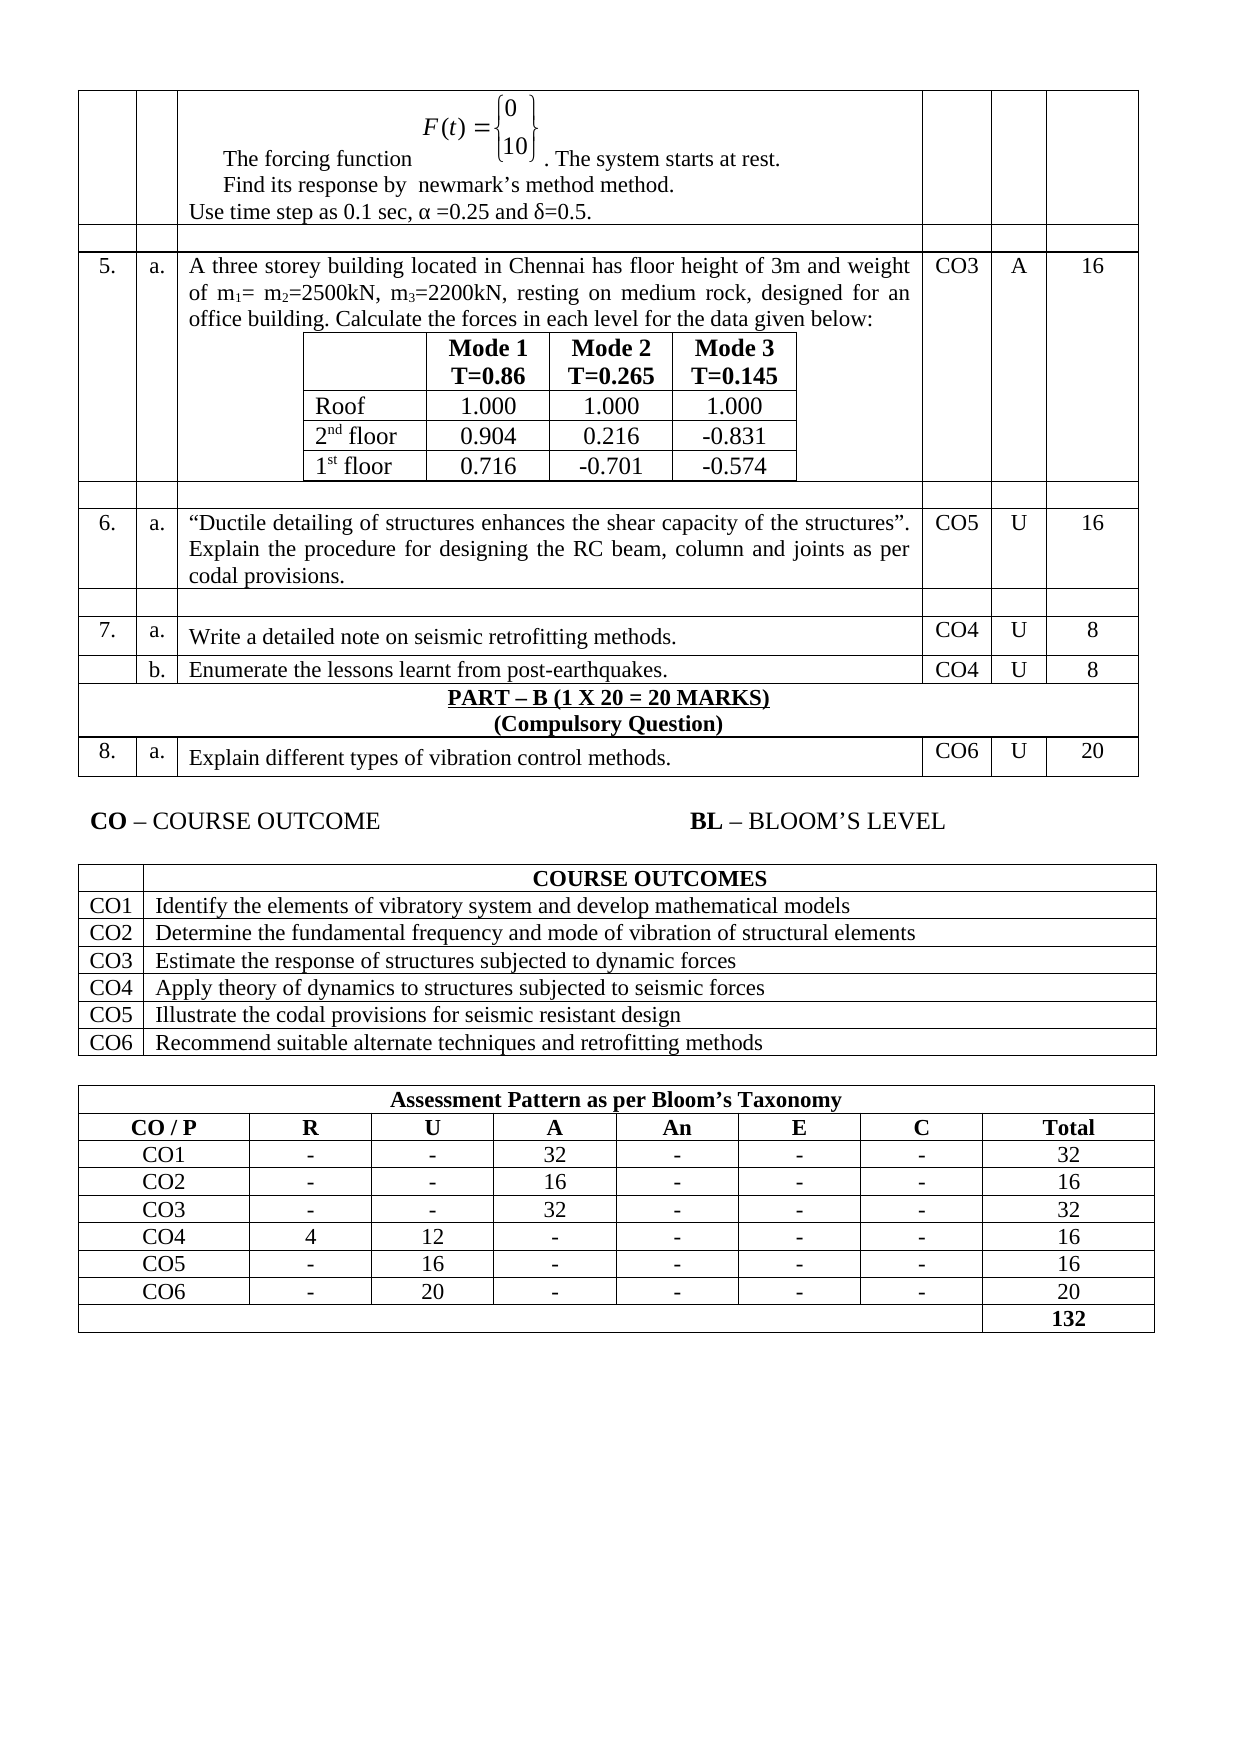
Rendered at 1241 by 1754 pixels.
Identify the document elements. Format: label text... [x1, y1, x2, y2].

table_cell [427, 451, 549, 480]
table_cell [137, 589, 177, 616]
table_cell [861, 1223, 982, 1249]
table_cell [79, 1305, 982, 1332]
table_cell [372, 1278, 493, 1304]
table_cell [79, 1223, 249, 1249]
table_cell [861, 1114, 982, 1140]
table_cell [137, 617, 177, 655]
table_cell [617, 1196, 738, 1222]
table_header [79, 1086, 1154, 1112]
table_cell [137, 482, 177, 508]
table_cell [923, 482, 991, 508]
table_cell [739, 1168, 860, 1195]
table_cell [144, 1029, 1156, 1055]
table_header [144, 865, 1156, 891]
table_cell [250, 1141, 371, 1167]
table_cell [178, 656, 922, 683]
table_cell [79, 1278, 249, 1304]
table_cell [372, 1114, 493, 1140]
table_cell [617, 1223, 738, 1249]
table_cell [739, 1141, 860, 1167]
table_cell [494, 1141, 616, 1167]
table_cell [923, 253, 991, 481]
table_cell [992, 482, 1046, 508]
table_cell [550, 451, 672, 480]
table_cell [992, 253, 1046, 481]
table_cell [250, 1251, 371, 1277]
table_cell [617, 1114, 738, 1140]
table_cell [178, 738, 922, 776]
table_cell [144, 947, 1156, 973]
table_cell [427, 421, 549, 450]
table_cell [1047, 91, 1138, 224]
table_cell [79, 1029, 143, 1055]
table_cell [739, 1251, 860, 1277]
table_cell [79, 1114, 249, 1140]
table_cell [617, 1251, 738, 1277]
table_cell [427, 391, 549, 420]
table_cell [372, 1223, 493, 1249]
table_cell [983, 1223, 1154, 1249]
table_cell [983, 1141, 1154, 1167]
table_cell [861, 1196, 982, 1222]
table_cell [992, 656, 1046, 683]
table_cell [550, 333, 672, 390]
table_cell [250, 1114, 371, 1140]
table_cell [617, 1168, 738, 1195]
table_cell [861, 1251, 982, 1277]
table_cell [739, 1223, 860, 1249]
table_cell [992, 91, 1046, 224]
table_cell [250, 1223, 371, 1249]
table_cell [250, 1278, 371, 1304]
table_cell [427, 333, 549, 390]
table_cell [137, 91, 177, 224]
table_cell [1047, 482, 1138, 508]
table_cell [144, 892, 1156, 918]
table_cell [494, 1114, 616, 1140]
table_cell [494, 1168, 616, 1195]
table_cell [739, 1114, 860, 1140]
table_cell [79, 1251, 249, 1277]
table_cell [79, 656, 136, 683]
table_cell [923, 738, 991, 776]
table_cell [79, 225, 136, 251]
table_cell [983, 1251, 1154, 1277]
text CO – COURSE OUTCOME BL – BLOOM’S LEVEL [90, 806, 1150, 835]
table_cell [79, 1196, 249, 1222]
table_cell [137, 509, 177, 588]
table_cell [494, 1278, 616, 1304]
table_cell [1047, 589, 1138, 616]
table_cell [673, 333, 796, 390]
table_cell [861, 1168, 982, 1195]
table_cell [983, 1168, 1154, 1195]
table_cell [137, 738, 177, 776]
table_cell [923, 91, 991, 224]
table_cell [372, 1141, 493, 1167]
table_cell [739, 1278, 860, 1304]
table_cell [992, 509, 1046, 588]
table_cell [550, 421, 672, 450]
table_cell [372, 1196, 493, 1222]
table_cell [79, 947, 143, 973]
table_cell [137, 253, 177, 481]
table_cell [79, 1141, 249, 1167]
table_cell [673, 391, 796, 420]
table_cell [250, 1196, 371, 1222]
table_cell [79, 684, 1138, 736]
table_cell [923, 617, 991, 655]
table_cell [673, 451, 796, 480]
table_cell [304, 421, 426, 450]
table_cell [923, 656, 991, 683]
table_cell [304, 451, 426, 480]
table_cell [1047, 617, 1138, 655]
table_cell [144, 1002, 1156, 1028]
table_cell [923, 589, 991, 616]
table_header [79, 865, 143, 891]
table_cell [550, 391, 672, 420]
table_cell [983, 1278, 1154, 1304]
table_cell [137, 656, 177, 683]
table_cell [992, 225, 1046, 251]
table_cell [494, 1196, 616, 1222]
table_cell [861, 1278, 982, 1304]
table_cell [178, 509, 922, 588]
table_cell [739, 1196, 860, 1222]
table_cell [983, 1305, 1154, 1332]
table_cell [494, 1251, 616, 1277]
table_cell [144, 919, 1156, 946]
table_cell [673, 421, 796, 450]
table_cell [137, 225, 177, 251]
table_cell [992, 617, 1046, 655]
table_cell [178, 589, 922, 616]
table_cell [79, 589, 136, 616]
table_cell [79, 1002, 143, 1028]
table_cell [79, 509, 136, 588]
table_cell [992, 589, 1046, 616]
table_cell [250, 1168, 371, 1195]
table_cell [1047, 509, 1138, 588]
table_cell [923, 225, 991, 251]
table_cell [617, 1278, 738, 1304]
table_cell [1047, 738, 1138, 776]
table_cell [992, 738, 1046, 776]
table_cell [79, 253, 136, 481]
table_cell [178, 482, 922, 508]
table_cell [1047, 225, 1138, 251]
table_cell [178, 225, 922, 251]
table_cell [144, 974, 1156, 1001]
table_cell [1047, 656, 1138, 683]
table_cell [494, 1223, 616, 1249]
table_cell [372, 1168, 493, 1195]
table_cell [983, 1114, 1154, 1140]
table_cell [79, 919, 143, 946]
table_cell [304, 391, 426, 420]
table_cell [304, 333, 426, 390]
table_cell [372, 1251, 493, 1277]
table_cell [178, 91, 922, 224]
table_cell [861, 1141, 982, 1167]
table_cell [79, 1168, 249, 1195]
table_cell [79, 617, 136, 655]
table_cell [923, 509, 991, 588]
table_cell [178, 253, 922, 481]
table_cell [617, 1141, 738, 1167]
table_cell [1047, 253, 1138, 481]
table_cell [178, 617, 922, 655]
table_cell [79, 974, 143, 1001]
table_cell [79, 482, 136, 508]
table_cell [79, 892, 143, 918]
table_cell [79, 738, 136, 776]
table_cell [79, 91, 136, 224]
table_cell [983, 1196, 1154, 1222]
